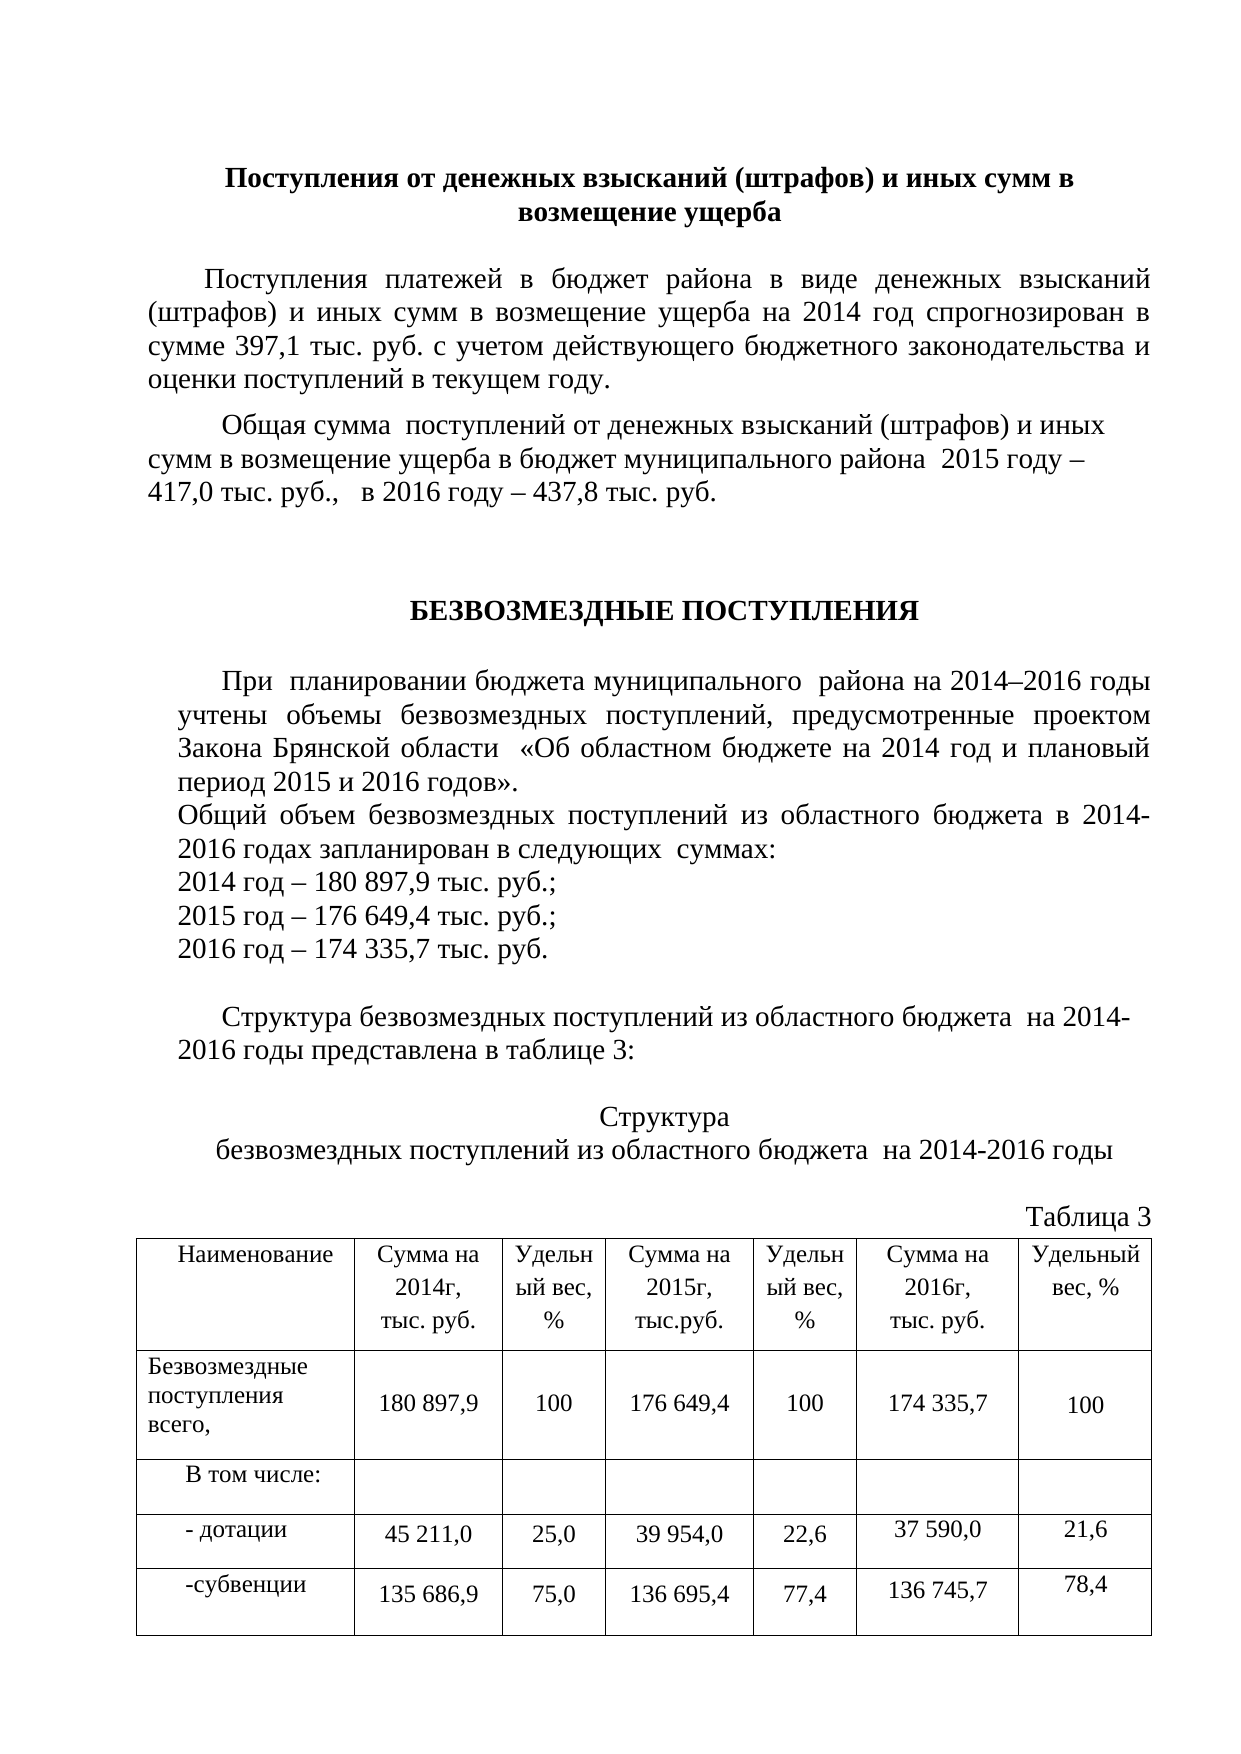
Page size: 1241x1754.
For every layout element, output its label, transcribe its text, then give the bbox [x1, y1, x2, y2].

table_cell 77,4 [754, 1569, 856, 1635]
table_cell 22,6 [754, 1515, 856, 1568]
table_header Сумма на 2016г, тыс. руб. [857, 1239, 1018, 1350]
table_cell 135 686,9 [355, 1569, 502, 1635]
text Структура безвозмездных поступлений из областного бюджета на 2014-2016 годы представлена в таблице 3: [177, 999, 1152, 1066]
table_cell [503, 1460, 605, 1513]
table_cell 100 [754, 1351, 856, 1458]
text 2015 год – 176 649,4 тыс. руб.; [177, 898, 1152, 932]
table_cell 176 649,4 [606, 1351, 753, 1458]
table_cell 37 590,0 [857, 1515, 1018, 1568]
table_cell 45 211,0 [355, 1515, 502, 1568]
table_cell 39 954,0 [606, 1515, 753, 1568]
table_cell [1019, 1460, 1151, 1513]
text При планировании бюджета муниципального района на 2014–2016 годы учтены объемы безвозмездных поступлений, предусмотренные проектом Закона Брянской области «Об областном бюджете на 2014 год и плановый период 2015 и 2016 годов». [177, 663, 1152, 797]
table_cell 174 335,7 [857, 1351, 1018, 1458]
table_header Наименование [137, 1239, 354, 1350]
table_cell 21,6 [1019, 1515, 1151, 1568]
text Поступления платежей в бюджет района в виде денежных взысканий (штрафов) и иных сумм в возмещение ущерба на 2014 год спрогнозирован в сумме 397,1 тыс. руб. с учетом действующего бюджетного законодательства и оценки поступлений в текущем году. [148, 261, 1152, 395]
table_cell 136 745,7 [857, 1569, 1018, 1635]
table_cell 100 [1019, 1351, 1151, 1458]
table_cell [606, 1460, 753, 1513]
table_header Сумма на 2014г, тыс. руб. [355, 1239, 502, 1350]
table_cell [754, 1460, 856, 1513]
text Общая сумма поступлений от денежных взысканий (штрафов) и иных сумм в возмещение ущерба в бюджет муниципального района 2015 году – 417,0 тыс. руб., в 2016 году – 437,8 тыс. руб. [148, 407, 1152, 508]
table_header Удельный вес, % [1019, 1239, 1151, 1350]
table_cell 136 695,4 [606, 1569, 753, 1635]
table_cell [355, 1460, 502, 1513]
text Поступления от денежных взысканий (штрафов) и иных сумм в возмещение ущерба [148, 160, 1152, 227]
table_cell 78,4 [1019, 1569, 1151, 1635]
text Структура [177, 1099, 1152, 1132]
text Таблица 3 [177, 1199, 1152, 1233]
table_cell Безвозмездные поступления всего, [137, 1351, 354, 1458]
table_header Удельный вес, % [754, 1239, 856, 1350]
text Общий объем безвозмездных поступлений из областного бюджета в 2014-2016 годах запланирован в следующих суммах: [177, 797, 1152, 864]
table_cell 100 [503, 1351, 605, 1458]
table_header Удельный вес, % [503, 1239, 605, 1350]
table_cell 75,0 [503, 1569, 605, 1635]
text 2014 год – 180 897,9 тыс. руб.; [177, 864, 1152, 898]
table_cell 25,0 [503, 1515, 605, 1568]
table_header Сумма на 2015г, тыс.руб. [606, 1239, 753, 1350]
table_cell В том числе: [137, 1460, 354, 1513]
text 2016 год – 174 335,7 тыс. руб. [177, 932, 1152, 965]
table_cell [857, 1460, 1018, 1513]
table_cell -субвенции [137, 1569, 354, 1635]
text безвозмездных поступлений из областного бюджета на 2014-2016 годы [177, 1132, 1152, 1166]
text БЕЗВОЗМЕЗДНЫЕ ПОСТУПЛЕНИЯ [177, 593, 1152, 626]
table_cell 180 897,9 [355, 1351, 502, 1458]
table_cell - дотации [137, 1515, 354, 1568]
